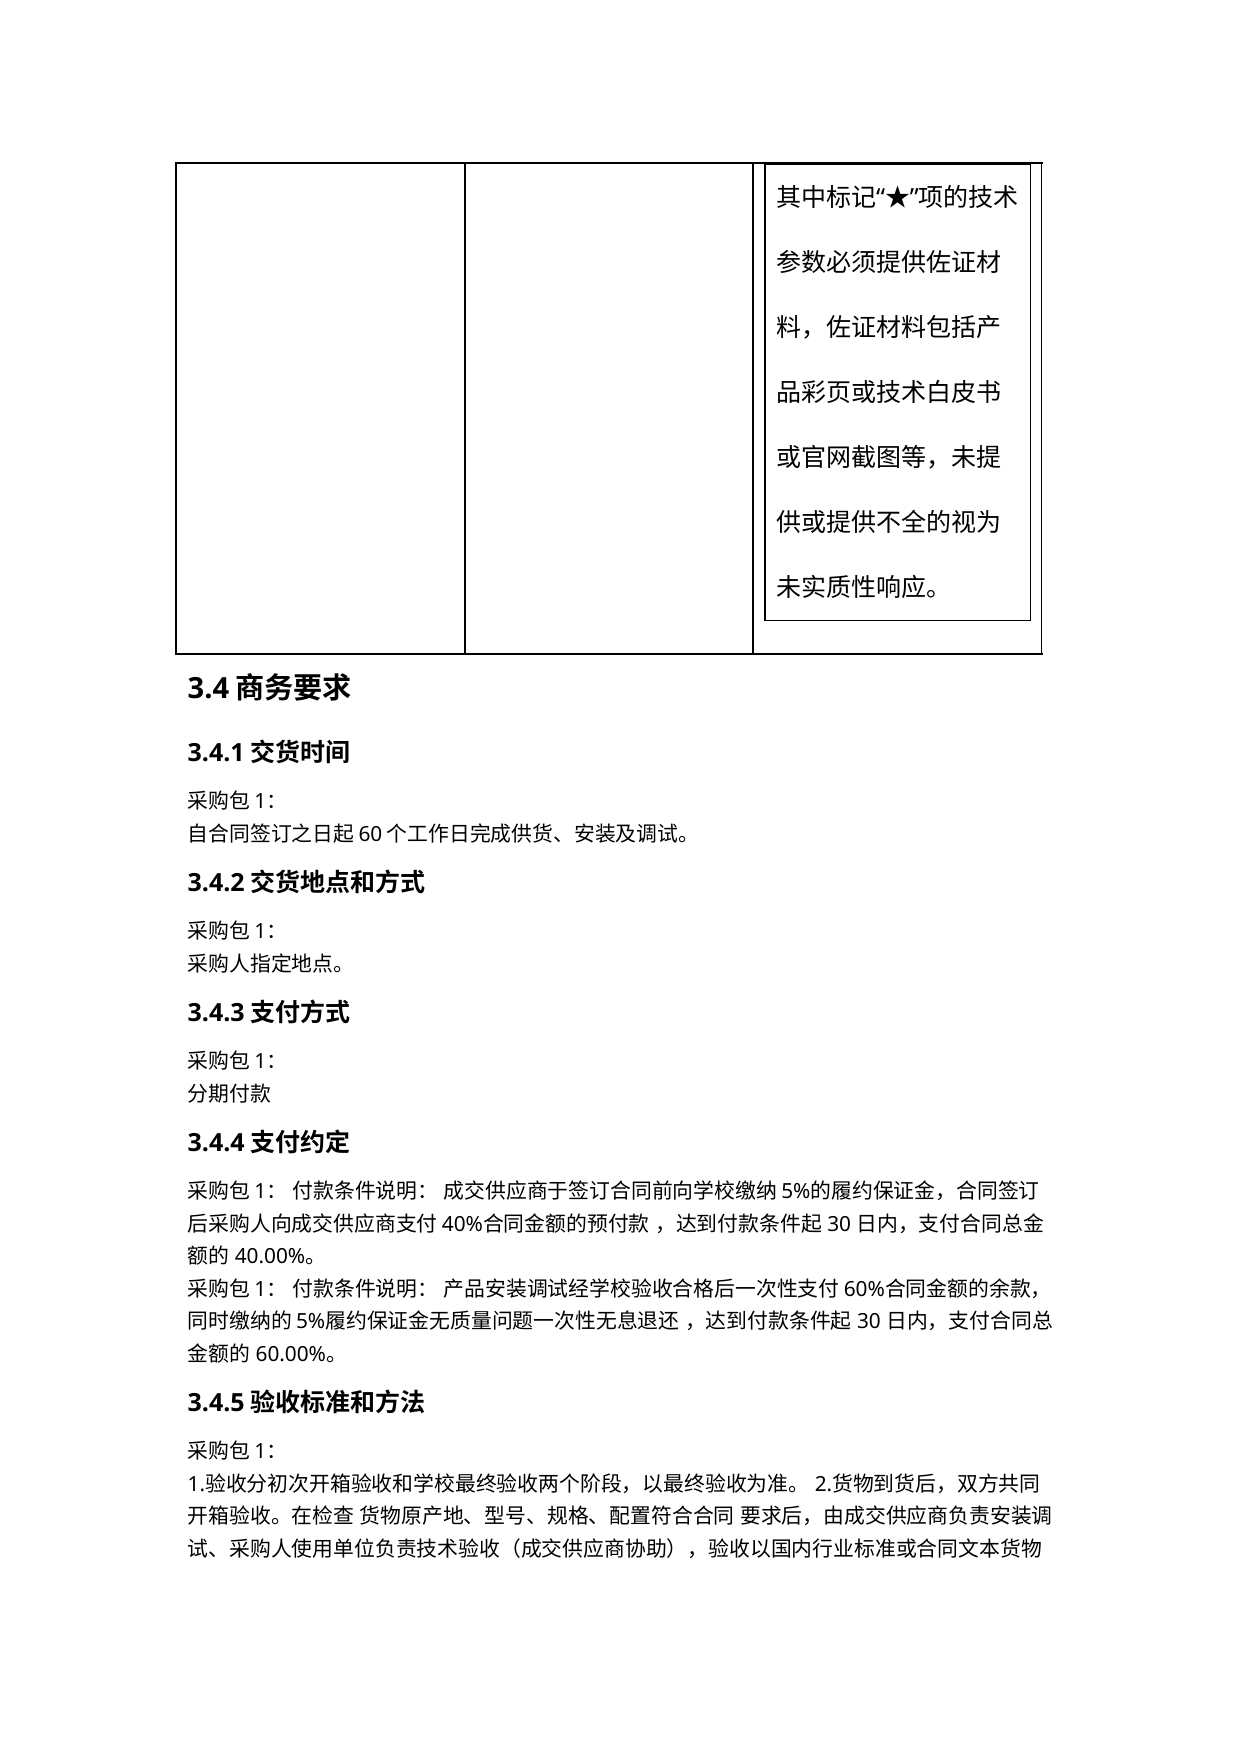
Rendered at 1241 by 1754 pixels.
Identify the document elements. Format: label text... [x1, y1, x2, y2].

text 3.4.4支付约定 [187, 1110, 1053, 1175]
text 3.4.3支付方式 [187, 980, 1053, 1045]
text 采购包1： [187, 1045, 1053, 1077]
table_cell [754, 164, 1041, 653]
text 3.4.2交货地点和方式 [187, 850, 1053, 915]
text 采购包1： [187, 915, 1053, 947]
text 采购包1： 付款条件说明： 产品安装调试经学校验收合格后一次性支付60%合同金额的余款，同时缴纳的5%履约保证金无质量问题一次性无息退还 ，达到付款条件起 30 日内，支付合同总金额的 60.00%。 [187, 1272, 1053, 1370]
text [187, 1467, 1053, 1565]
text 分期付款 [187, 1077, 1053, 1110]
text 采购包1： [187, 785, 1053, 817]
text 3.4商务要求 [187, 655, 1053, 720]
text 3.4.1交货时间 [187, 720, 1053, 785]
text 采购包1： [187, 1435, 1053, 1467]
table_cell [466, 164, 752, 653]
text 采购人指定地点。 [187, 947, 1053, 980]
table_cell 1 [177, 164, 464, 653]
text 3.4.5验收标准和方法 [187, 1370, 1053, 1435]
text 采购包1： 付款条件说明： 成交供应商于签订合同前向学校缴纳5%的履约保证金，合同签订后采购人向成交供应商支付40%合同金额的预付款 ，达到付款条件起 30 日内，支付合同总金额的 40.00%。 [187, 1175, 1053, 1272]
text 自合同签订之日起60个工作日完成供货、安装及调试。 [187, 817, 1053, 850]
